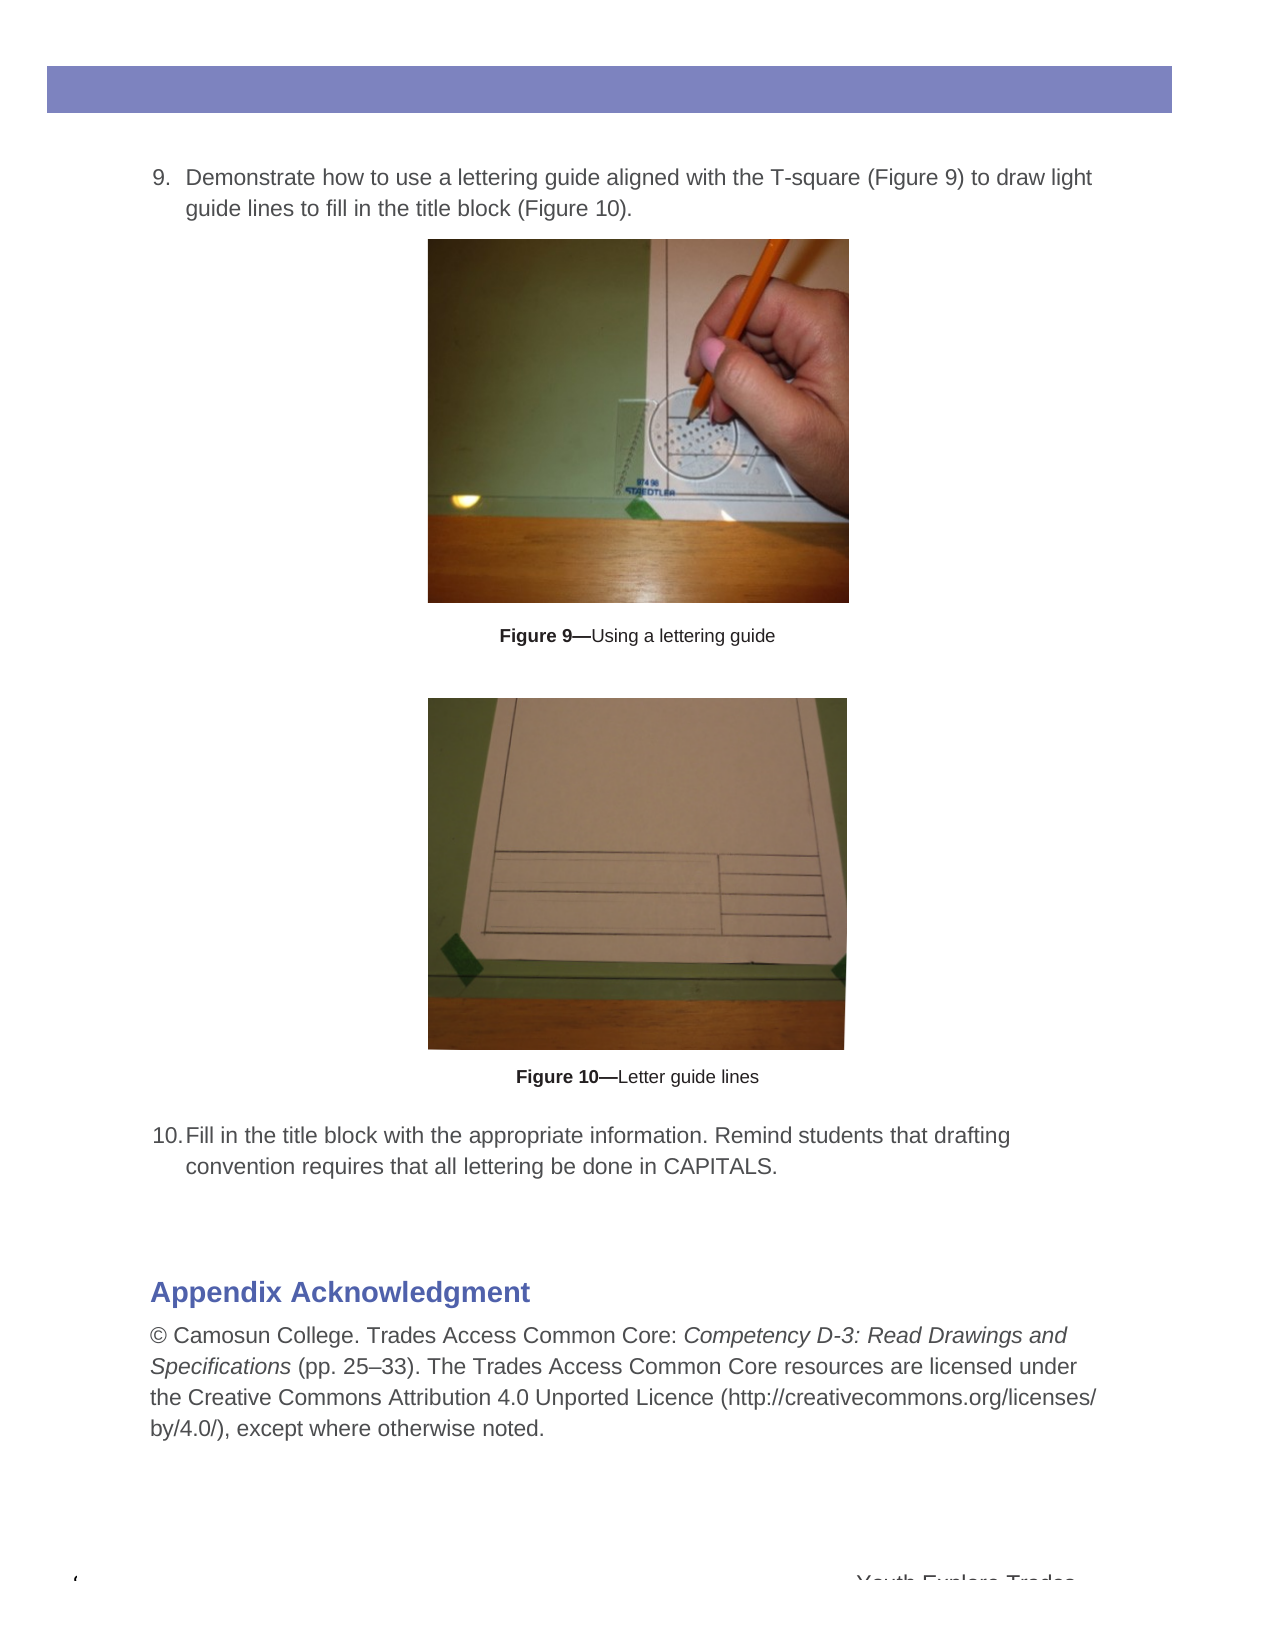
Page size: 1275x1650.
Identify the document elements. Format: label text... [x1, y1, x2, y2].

picture [428, 698, 847, 1050]
list Demonstrate how to use a lettering guide aligned with the T-square (Figure 9) to draw light guide lines to fill in the title block (Figure 10). [152, 164, 1098, 221]
list Fill in the title block with the appropriate information. Remind students that drafting convention requires that all lettering be done in CAPITALS. [152, 1122, 1017, 1179]
text © Camosun College. Trades Access Common Core: Competency D-3: Read Drawings and Specifications (pp. 25–33). The Trades Access Common Core resources are licensed under the Creative Commons Attribution 4.0 Unported Licence (http://creativecommons.org/licenses/ by/4.0/), except where otherwise noted. [150, 1322, 1098, 1441]
subtitle Appendix Acknowledgment [150, 1276, 1183, 1309]
picture [427, 239, 849, 603]
text Figure 10—Letter guide lines [481, 1066, 794, 1088]
text Figure 9—Using a lettering guide [481, 625, 794, 647]
